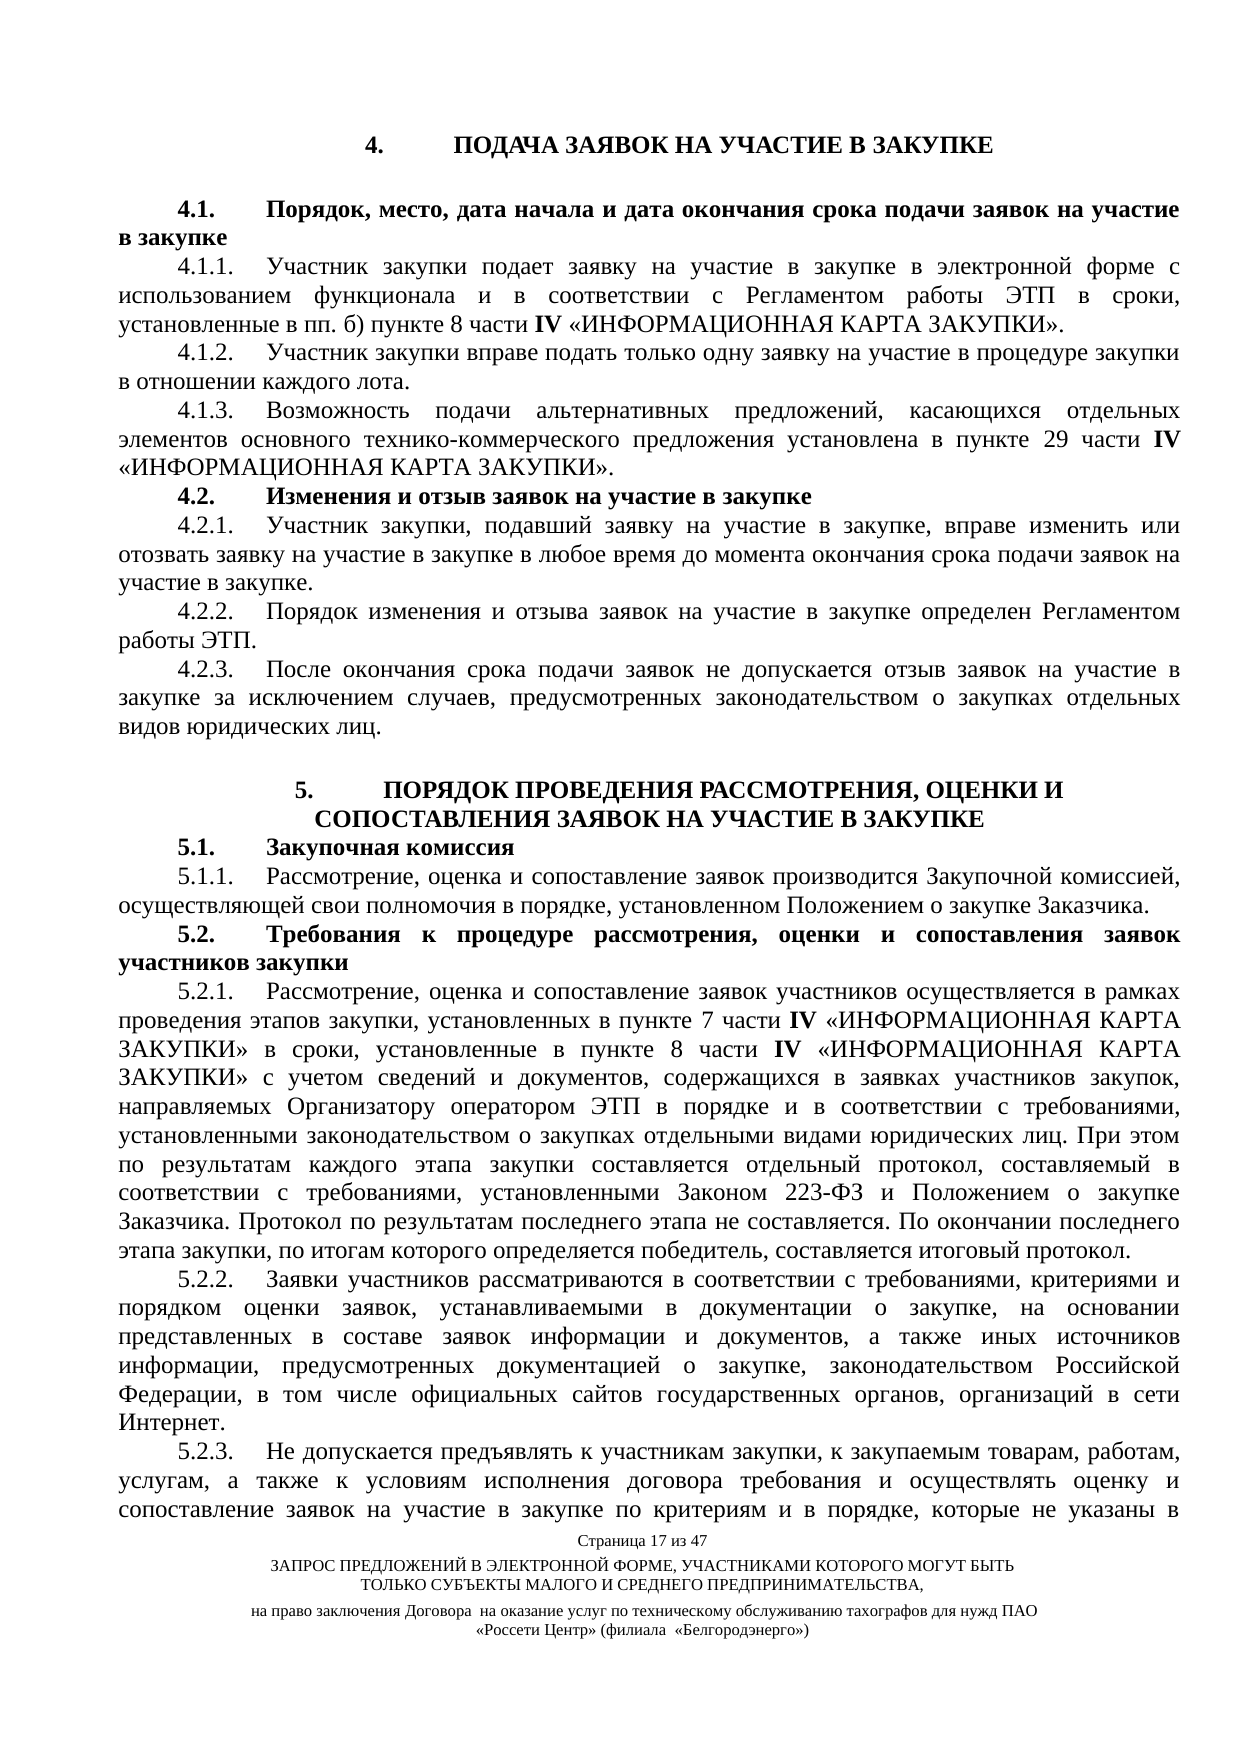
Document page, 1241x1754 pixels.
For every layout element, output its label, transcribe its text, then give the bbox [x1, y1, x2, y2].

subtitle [118, 1436, 1181, 1522]
subtitle Возможность подачи альтернативных предложений, касающихся отдельных элементов основного технико-коммерческого предложения установлена в пункте 29 части IV «ИНФОРМАЦИОННАЯ КАРТА ЗАКУПКИ». [118, 395, 1181, 481]
subtitle ПОДАЧА ЗАЯВОК НА УЧАСТИЕ В ЗАКУПКЕ [118, 130, 1181, 159]
subtitle Участник закупки вправе подать только одну заявку на участие в процедуре закупки в отношении каждого лота. [118, 337, 1181, 395]
subtitle Участник закупки подает заявку на участие в закупке в электронной форме с использованием функционала и в соответствии с Регламентом работы ЭТП в сроки, установленные в пп. б) пункте 8 части IV «ИНФОРМАЦИОННАЯ КАРТА ЗАКУПКИ». [118, 251, 1181, 337]
subtitle Порядок изменения и отзыва заявок на участие в закупке определен Регламентом работы ЭТП. [118, 596, 1181, 654]
subtitle ПОРЯДОК ПРОВЕДЕНИЯ РАССМОТРЕНИЯ, ОЦЕНКИ И СОПОСТАВЛЕНИЯ ЗАЯВОК НА УЧАСТИЕ В ЗАКУПКЕ [118, 775, 1181, 832]
subtitle Заявки участников рассматриваются в соответствии с требованиями, критериями и порядком оценки заявок, устанавливаемыми в документации о закупке, на основании представленных в составе заявок информации и документов, а также иных источников информации, предусмотренных документацией о закупке, законодательством Российской Федерации, в том числе официальных сайтов государственных органов, организаций в сети Интернет. [118, 1264, 1181, 1436]
subtitle Требования к процедуре рассмотрения, оценки и сопоставления заявок участников закупки [118, 919, 1181, 976]
subtitle Рассмотрение, оценка и сопоставление заявок производится Закупочной комиссией, осуществляющей свои полномочия в порядке, установленном Положением о закупке Заказчика. [118, 861, 1181, 919]
subtitle Рассмотрение, оценка и сопоставление заявок участников осуществляется в рамках проведения этапов закупки, установленных в пункте 7 части IV «ИНФОРМАЦИОННАЯ КАРТА ЗАКУПКИ» в сроки, установленные в пункте 8 части IV «ИНФОРМАЦИОННАЯ КАРТА ЗАКУПКИ» с учетом сведений и документов, содержащихся в заявках участников закупок, направляемых Организатору оператором ЭТП в порядке и в соответствии с требованиями, установленными законодательством о закупках отдельными видами юридических лиц. При этом по результатам каждого этапа закупки составляется отдельный протокол, составляемый в соответствии с требованиями, установленными Законом 223-ФЗ и Положением о закупке Заказчика. Протокол по результатам последнего этапа не составляется. По окончании последнего этапа закупки, по итогам которого определяется победитель, составляется итоговый протокол. [118, 976, 1181, 1264]
subtitle После окончания срока подачи заявок не допускается отзыв заявок на участие в закупке за исключением случаев, предусмотренных законодательством о закупках отдельных видов юридических лиц. [118, 654, 1181, 740]
subtitle Закупочная комиссия [118, 832, 1181, 861]
subtitle Порядок, место, дата начала и дата окончания срока подачи заявок на участие в закупке [118, 194, 1181, 251]
subtitle Изменения и отзыв заявок на участие в закупке [118, 481, 1181, 510]
subtitle Участник закупки, подавший заявку на участие в закупке, вправе изменить или отозвать заявку на участие в закупке в любое время до момента окончания срока подачи заявок на участие в закупке. [118, 510, 1181, 596]
